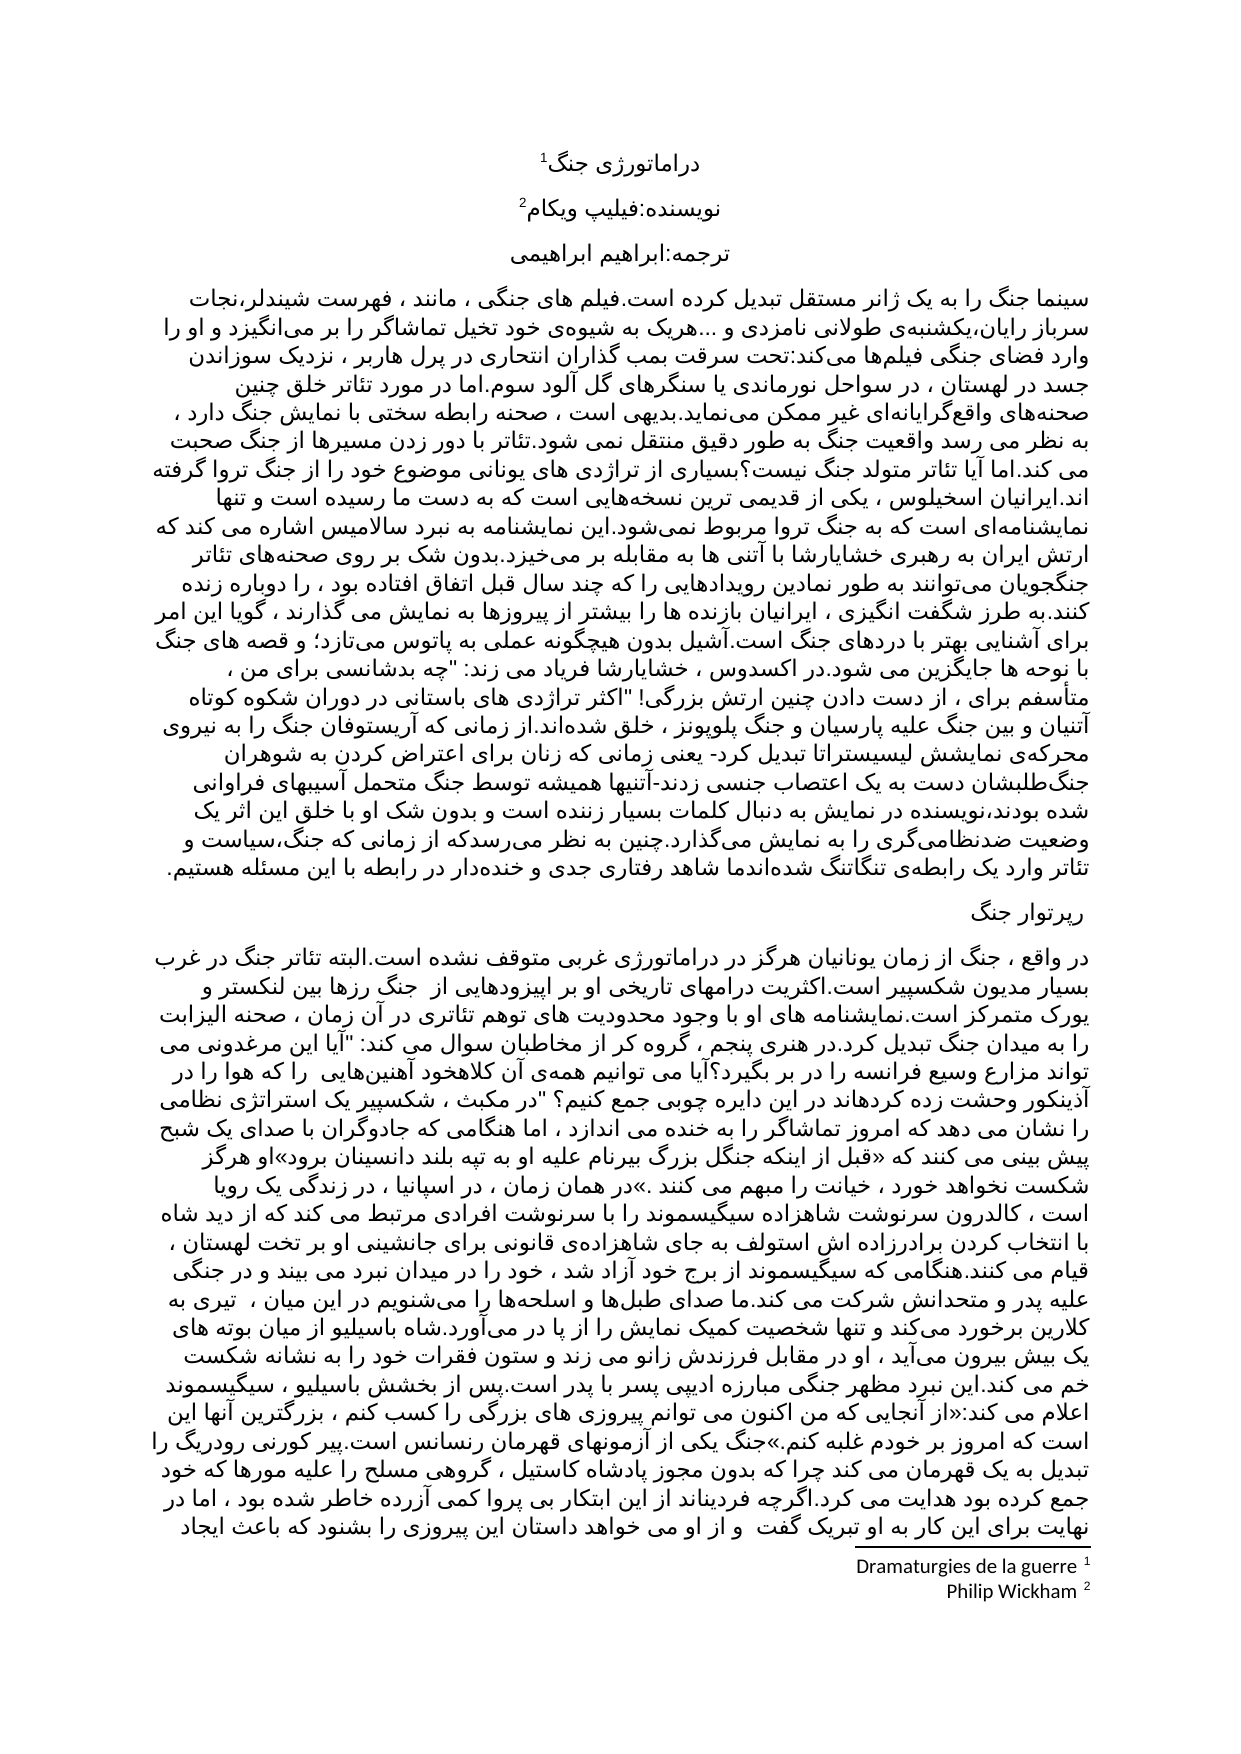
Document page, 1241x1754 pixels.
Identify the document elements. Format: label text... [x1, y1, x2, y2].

text نویسنده:فیلیپ ویکام [150, 195, 1090, 221]
text دراماتورژی جنگ [150, 150, 1090, 176]
text سینما جنگ را به یک ژانر مستقل تبدیل کرده است.فیلم های جنگی ، مانند ، فهرست شیندلر،نجات سرباز رایان،یکشنبه‌ی طولانی نامزدی و ...هریک به شیوه‌ی خود تخیل تماشاگر را بر می‌انگیزد و او را وارد فضای جنگی فیلم‌ها می‌کند:تحت سرقت بمب گذاران انتحاری در پرل هاربر ، نزدیک سوزاندن جسد در لهستان ، در سواحل نورماندی یا سنگرهای گل آلود سوم.اما در مورد تئاتر خلق چنین صحنه‌های واقع‌گرایانه‌ای غیر ممکن می‌نماید.بدیهی است ، صحنه رابطه سختی با نمایش جنگ دارد ، به نظر می رسد واقعیت جنگ به طور دقیق منتقل نمی شود.تئاتر با دور زدن مسیرها از جنگ صحبت می کند.اما آیا تئاتر متولد جنگ نیست؟بسیاری از تراژدی های یونانی موضوع خود را از جنگ تروا گرفته اند.ایرانیان اسخیلوس ، یکی از قدیمی ترین نسخه‌هایی است که به دست ما رسیده است و تنها نمایشنامه‌ای است که به جنگ تروا مربوط نمی‌شود.این نمایشنامه به نبرد سالامیس اشاره می کند که ارتش ایران به رهبری خشایارشا با آتنی ها به مقابله بر می‌خیزد.بدون شک بر روی صحنه‌های تئاتر جنگجویان می‌توانند به طور نمادین رویدادهایی را که چند سال قبل اتفاق افتاده بود ، را دوباره زنده کنند.به طرز شگفت انگیزی ، ایرانیان بازنده ها را بیشتر از پیروزها به نمایش می گذارند ، گویا این امر برای آشنایی بهتر با دردهای جنگ است.آشیل بدون هیچگونه عملی به پاتوس می‌تازد؛ و قصه های جنگ با نوحه ها جایگزین می شود.در اکسدوس ، خشایارشا فریاد می زند: "چه بدشانسی برای من ، متأسفم برای ، از دست دادن چنین ارتش بزرگی! "اکثر تراژدی های باستانی در دوران شکوه کوتاه آتنیان و بین جنگ علیه پارسیان و جنگ پلوپونز ، خلق شده‌اند.از زمانی که آریستوفان جنگ را به نیروی محرکه‌ی نمایشش لیسیستراتا تبدیل کرد- یعنی زمانی که زنان برای اعتراض کردن به شوهران جنگ‌طلبشان دست به یک اعتصاب جنسی زدند-آتنیها همیشه توسط جنگ متحمل آسیبهای فراوانی شده بودند،نویسنده در نمایش به دنبال کلمات بسیار زننده است و بدون شک او با خلق این اثر یک وضعیت ضدنظامی‌گری را به نمایش می‌گذارد.چنین به نظر می‌رسدکه از زمانی که جنگ،سیاست و تئاتر وارد یک رابطه‌ی تنگاتنگ شده‌‌اندما شاهد رفتاری جدی و خنده‌دار در رابطه با این مسئله هستیم. [150, 285, 1090, 880]
text رپرتوار جنگ [150, 899, 1090, 926]
text ترجمه:ابراهیم ابراهیمی [150, 240, 1090, 267]
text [150, 944, 1090, 1539]
